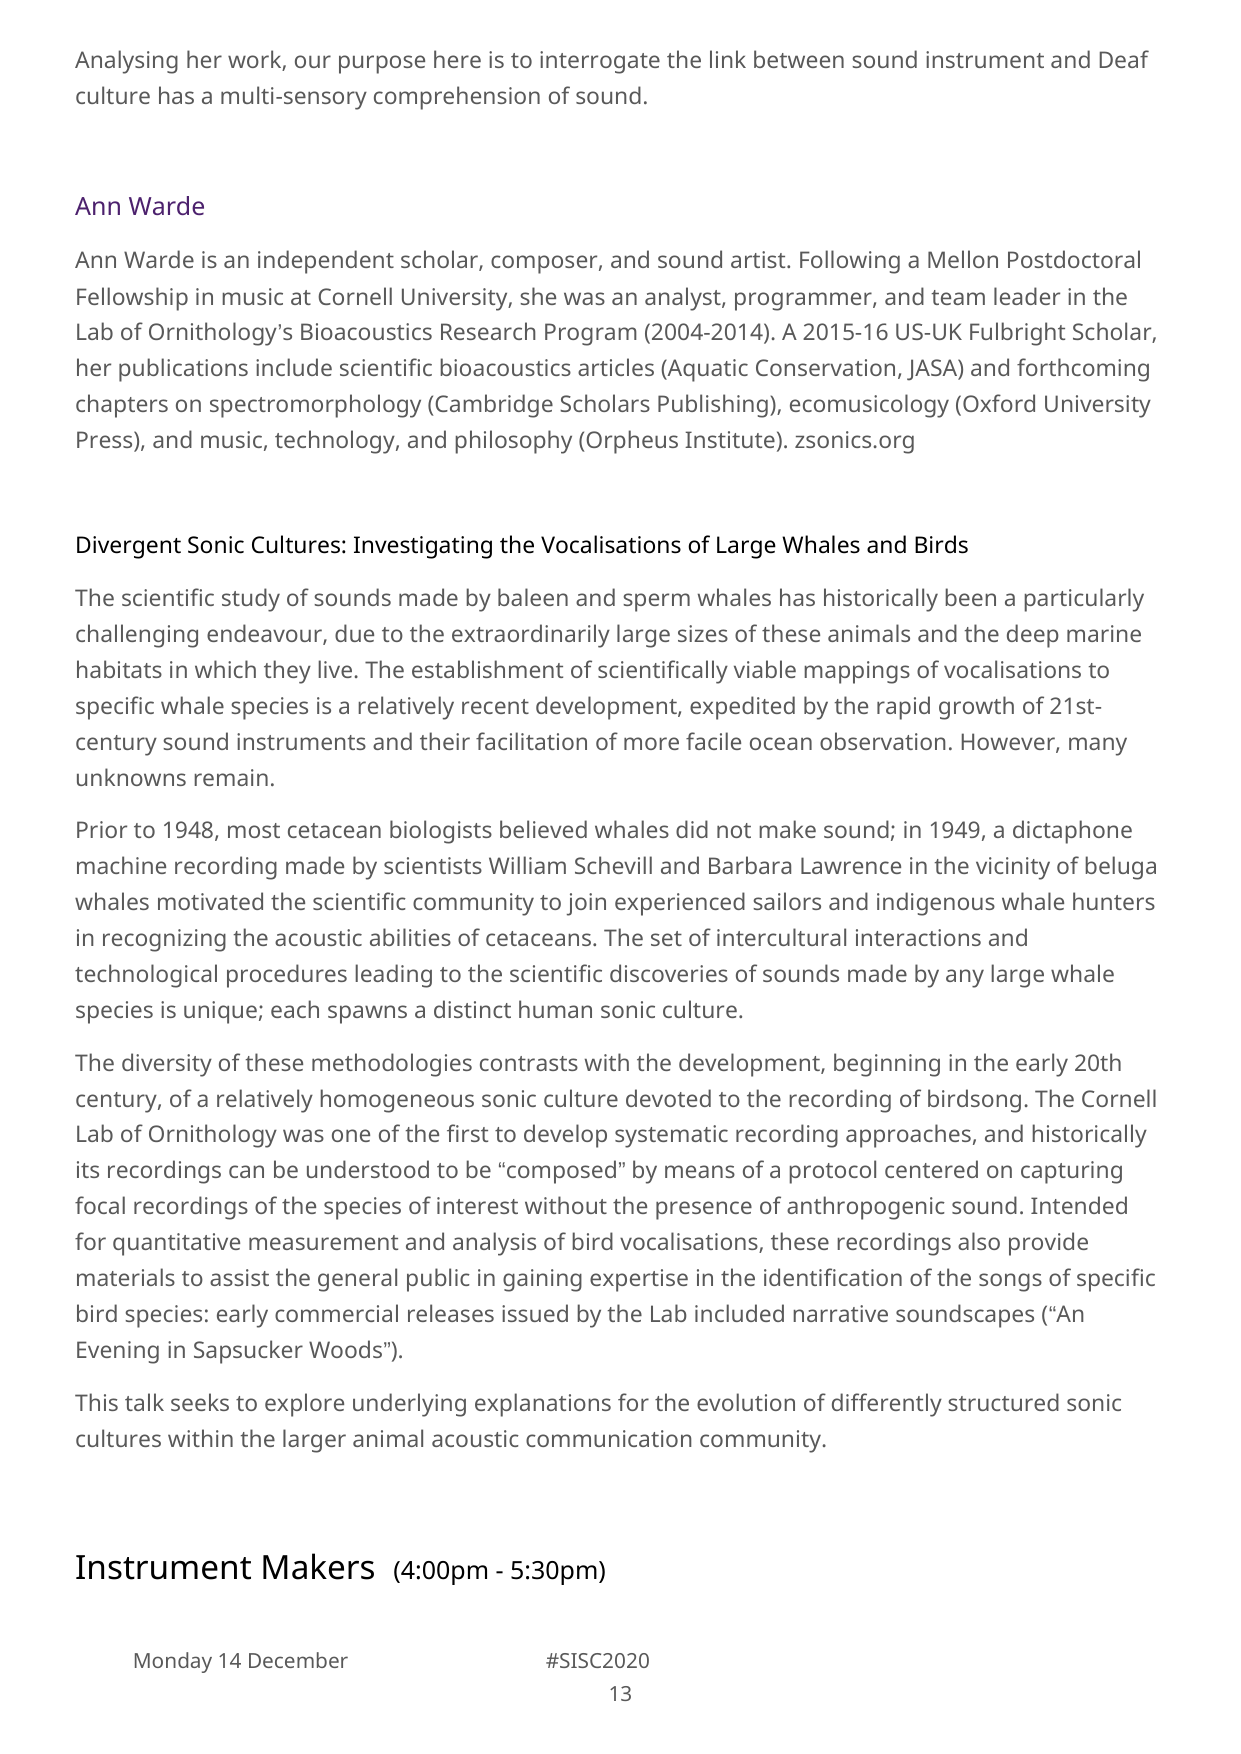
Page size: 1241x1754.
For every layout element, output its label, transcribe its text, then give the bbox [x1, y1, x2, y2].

text Instrument Makers (4:00pm - 5:30pm) [75, 1544, 1165, 1589]
text Prior to 1948, most cetacean biologists believed whales did not make sound; in 1949, a dictaphone machine recording made by scientists William Schevill and Barbara Lawrence in the vicinity of beluga whales motivated the scientific community to join experienced sailors and indigenous whale hunters in recognizing the acoustic abilities of cetaceans. The set of intercultural interactions and technological procedures leading to the scientific discoveries of sounds made by any large whale species is unique; each spawns a distinct human sonic culture. [75, 814, 1165, 1025]
text Ann Warde [75, 189, 1165, 223]
text Divergent Sonic Cultures: Investigating the Vocalisations of Large Whales and Birds [75, 529, 1165, 561]
text Analysing her work, our purpose here is to interrogate the link between sound instrument and Deaf culture has a multi-sensory comprehension of sound. [75, 44, 1165, 111]
text Ann Warde is an independent scholar, composer, and sound artist. Following a Mellon Postdoctoral Fellowship in music at Cornell University, she was an analyst, programmer, and team leader in the Lab of Ornithology’s Bioacoustics Research Program (2004-2014). A 2015-16 US-UK Fulbright Scholar, her publications include scientific bioacoustics articles (Aquatic Conservation, JASA) and forthcoming chapters on spectromorphology (Cambridge Scholars Publishing), ecomusicology (Oxford University Press), and music, technology, and philosophy (Orpheus Institute). zsonics.org [75, 244, 1165, 455]
text The scientific study of sounds made by baleen and sperm whales has historically been a particularly challenging endeavour, due to the extraordinarily large sizes of these animals and the deep marine habitats in which they live. The establishment of scientifically viable mappings of vocalisations to specific whale species is a relatively recent development, expedited by the rapid growth of 21st-century sound instruments and their facilitation of more facile ocean observation. However, many unknowns remain. [75, 582, 1165, 793]
text This talk seeks to explore underlying explanations for the evolution of differently structured sonic cultures within the larger animal acoustic communication community. [75, 1387, 1165, 1454]
text The diversity of these methodologies contrasts with the development, beginning in the early 20th century, of a relatively homogeneous sonic culture devoted to the recording of birdsong. The Cornell Lab of Ornithology was one of the first to develop systematic recording approaches, and historically its recordings can be understood to be “composed” by means of a protocol centered on capturing focal recordings of the species of interest without the presence of anthropogenic sound. Intended for quantitative measurement and analysis of bird vocalisations, these recordings also provide materials to assist the general public in gaining expertise in the identification of the songs of specific bird species: early commercial releases issued by the Lab included narrative soundscapes (“An Evening in Sapsucker Woods”). [75, 1047, 1165, 1365]
